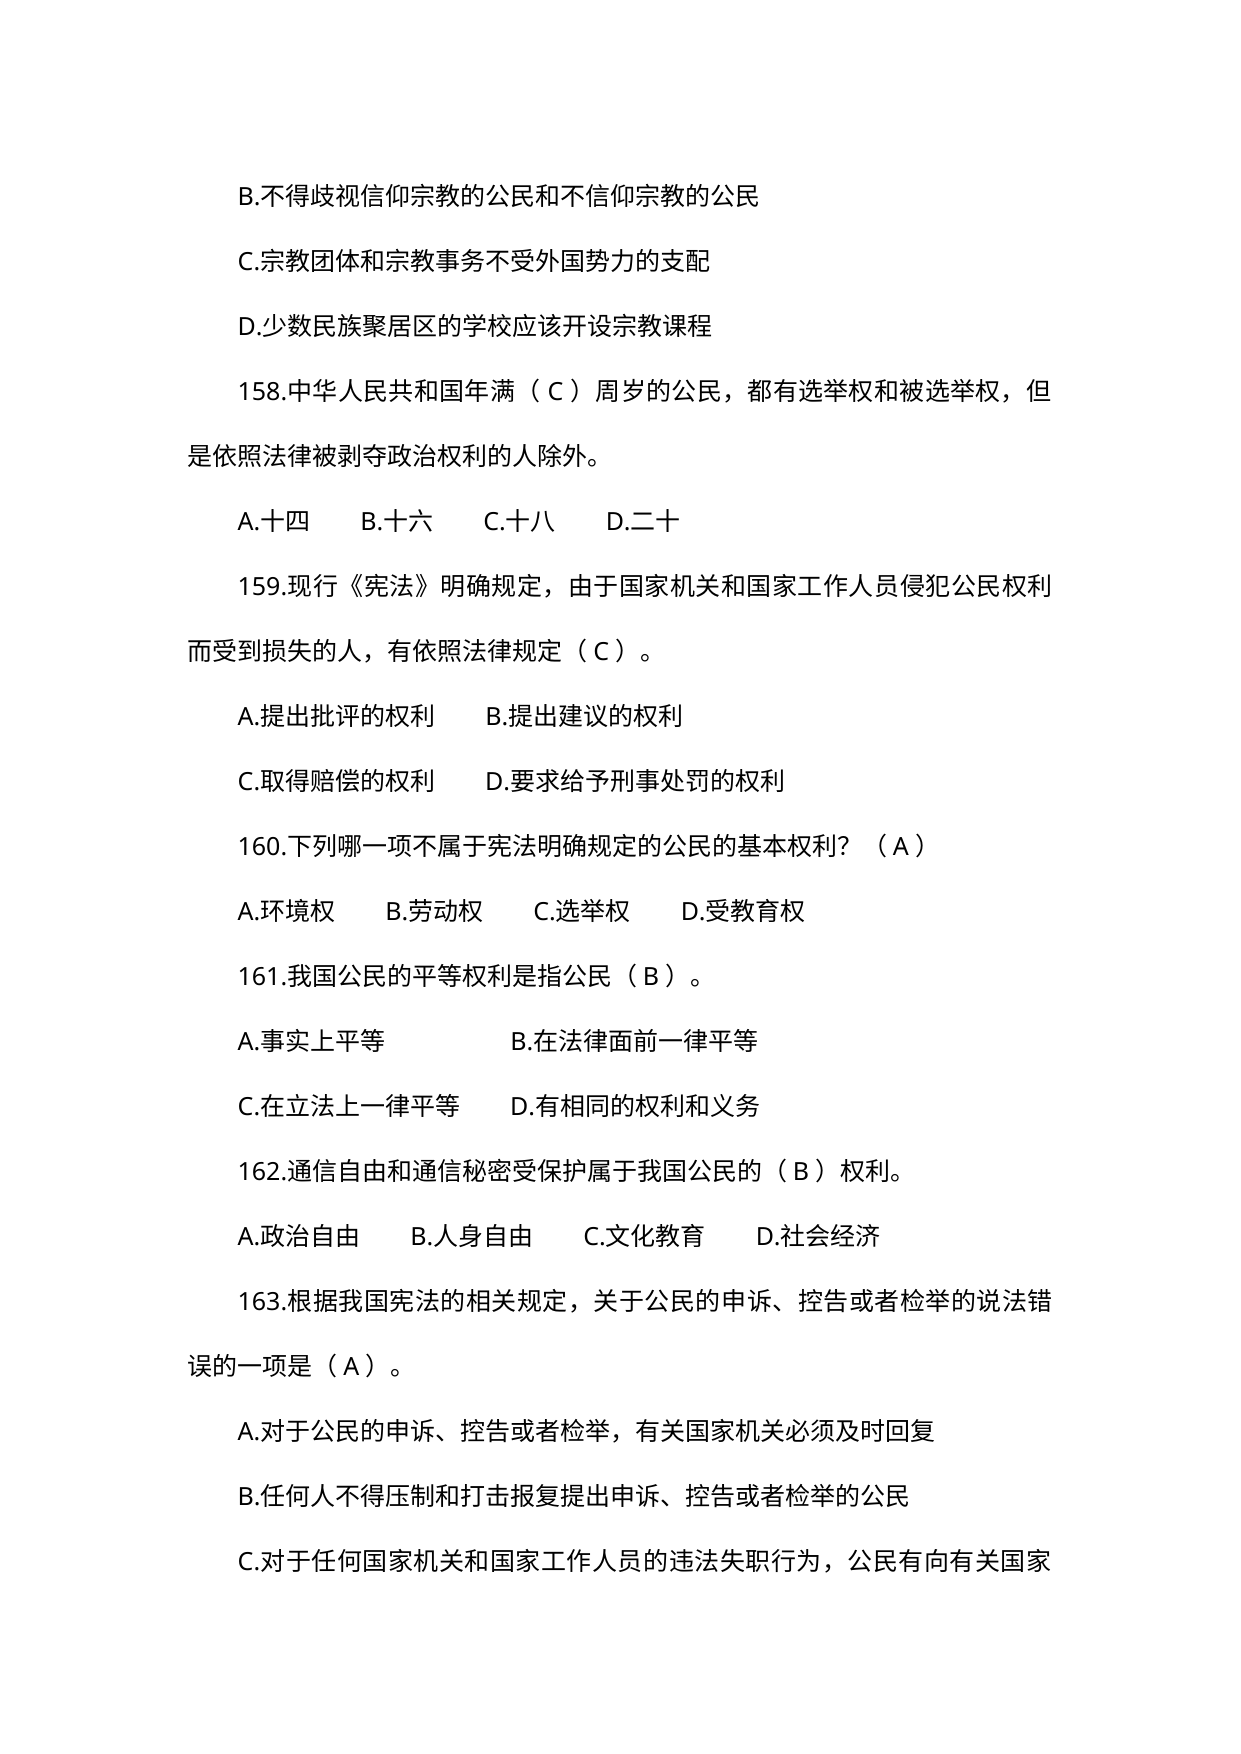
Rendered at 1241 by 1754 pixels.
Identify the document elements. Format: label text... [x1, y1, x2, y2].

text A.对于公民的申诉、控告或者检举，有关国家机关必须及时回复 [187, 1397, 1053, 1462]
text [187, 1527, 1053, 1592]
text 163.根据我国宪法的相关规定，关于公民的申诉、控告或者检举的说法错误的一项是（ A ）。 [187, 1267, 1053, 1397]
text B.任何人不得压制和打击报复提出申诉、控告或者检举的公民 [187, 1462, 1053, 1527]
text A.十四 B.十六 C.十八 D.二十 [187, 487, 1053, 552]
text 162.通信自由和通信秘密受保护属于我国公民的（ B ）权利。 [187, 1137, 1053, 1202]
text 160.下列哪一项不属于宪法明确规定的公民的基本权利？（ A ） [187, 812, 1053, 877]
text A.事实上平等 B.在法律面前一律平等 [187, 1007, 1053, 1072]
text A.政治自由 B.人身自由 C.文化教育 D.社会经济 [187, 1202, 1053, 1267]
text C.取得赔偿的权利 D.要求给予刑事处罚的权利 [187, 747, 1053, 812]
text A.环境权 B.劳动权 C.选举权 D.受教育权 [187, 877, 1053, 942]
text 159.现行《宪法》明确规定，由于国家机关和国家工作人员侵犯公民权利而受到损失的人，有依照法律规定（ C ）。 [187, 552, 1053, 682]
text C.宗教团体和宗教事务不受外国势力的支配 [187, 227, 1053, 292]
text B.不得歧视信仰宗教的公民和不信仰宗教的公民 [187, 162, 1053, 227]
text A.提出批评的权利 B.提出建议的权利 [187, 682, 1053, 747]
text D.少数民族聚居区的学校应该开设宗教课程 [187, 292, 1053, 357]
text C.在立法上一律平等 D.有相同的权利和义务 [187, 1072, 1053, 1137]
text 158.中华人民共和国年满（ C ）周岁的公民，都有选举权和被选举权，但是依照法律被剥夺政治权利的人除外。 [187, 357, 1053, 487]
text 161.我国公民的平等权利是指公民（ B ）。 [187, 942, 1053, 1007]
